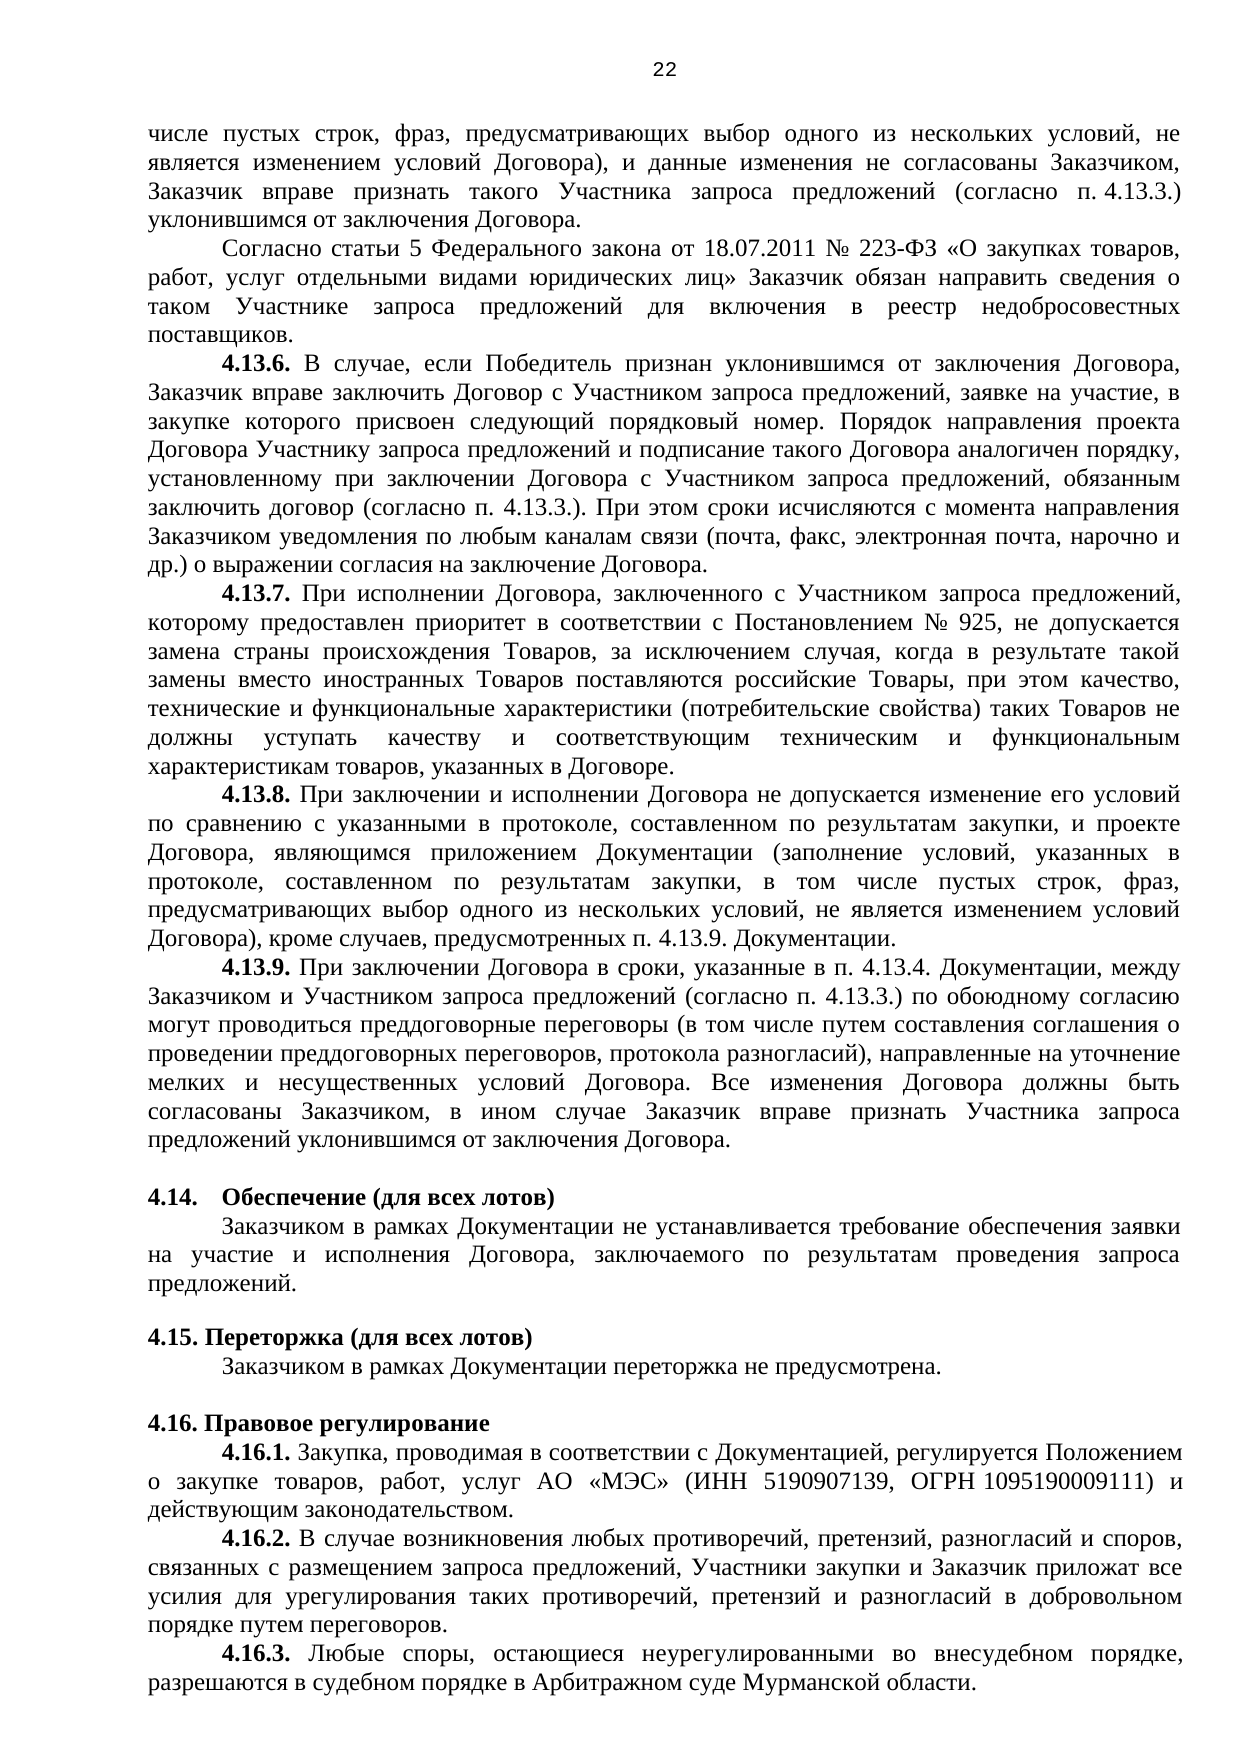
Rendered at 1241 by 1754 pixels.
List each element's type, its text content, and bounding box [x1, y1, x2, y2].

text 4.16. Правовое регулирование [148, 1408, 1181, 1437]
text Согласно статьи 5 Федерального закона от 18.07.2011 № 223-ФЗ «О закупках товаров, работ, услуг отдельными видами юридических лиц» Заказчик обязан направить сведения о таком Участнике запроса предложений для включения в реестр недобросовестных поставщиков. [148, 233, 1181, 348]
text 4.15. Переторжка (для всех лотов) [148, 1322, 1181, 1351]
text Заказчиком в рамках Документации переторжка не предусмотрена. [148, 1351, 1181, 1379]
text 4.13.9. При заключении Договора в сроки, указанные в п. 4.13.4. Документации, между Заказчиком и Участником запроса предложений (согласно п. 4.13.3.) по обоюдному согласию могут проводиться преддоговорные переговоры (в том числе путем составления соглашения о проведении преддоговорных переговоров, протокола разногласий), направленные на уточнение мелких и несущественных условий Договора. Все изменения Договора должны быть согласованы Заказчиком, в ином случае Заказчик вправе признать Участника запроса предложений уклонившимся от заключения Договора. [148, 952, 1181, 1153]
text 4.13.7. При исполнении Договора, заключенного с Участником запроса предложений, которому предоставлен приоритет в соответствии с Постановлением № 925, не допускается замена страны происхождения Товаров, за исключением случая, когда в результате такой замены вместо иностранных Товаров поставляются российские Товары, при этом качество, технические и функциональные характеристики (потребительские свойства) таких Товаров не должны уступать качеству и соответствующим техническим и функциональным характеристикам товаров, указанных в Договоре. [148, 578, 1181, 779]
text 4.16.3. Любые споры, остающиеся неурегулированными во внесудебном порядке, разрешаются в судебном порядке в Арбитражном суде Мурманской области. [148, 1638, 1183, 1696]
text Заказчиком в рамках Документации не устанавливается требование обеспечения заявки на участие и исполнения Договора, заключаемого по результатам проведения запроса предложений. [148, 1211, 1181, 1297]
text 4.14. Обеспечение (для всех лотов) [148, 1182, 1181, 1211]
text 4.13.6. В случае, если Победитель признан уклонившимся от заключения Договора, Заказчик вправе заключить Договор с Участником запроса предложений, заявке на участие, в закупке которого присвоен следующий порядковый номер. Порядок направления проекта Договора Участнику запроса предложений и подписание такого Договора аналогичен порядку, установленному при заключении Договора с Участником запроса предложений, обязанным заключить договор (согласно п. 4.13.3.). При этом сроки исчисляются с момента направления Заказчиком уведомления по любым каналам связи (почта, факс, электронная почта, нарочно и др.) о выражении согласия на заключение Договора. [148, 348, 1181, 578]
text 4.16.1. Закупка, проводимая в соответствии с Документацией, регулируется Положением о закупке товаров, работ, услуг АО «МЭС» (ИНН 5190907139, ОГРН 1095190009111) и действующим законодательством. [148, 1437, 1183, 1523]
text 4.16.2. В случае возникновения любых противоречий, претензий, разногласий и споров, связанных с размещением запроса предложений, Участники закупки и Заказчик приложат все усилия для урегулирования таких противоречий, претензий и разногласий в добровольном порядке путем переговоров. [148, 1523, 1183, 1638]
text 4.13.8. При заключении и исполнении Договора не допускается изменение его условий по сравнению с указанными в протоколе, составленном по результатам закупки, и проекте Договора, являющимся приложением Документации (заполнение условий, указанных в протоколе, составленном по результатам закупки, в том числе пустых строк, фраз, предусматривающих выбор одного из нескольких условий, не является изменением условий Договора), кроме случаев, предусмотренных п. 4.13.9. Документации. [148, 779, 1181, 952]
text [148, 118, 1181, 233]
